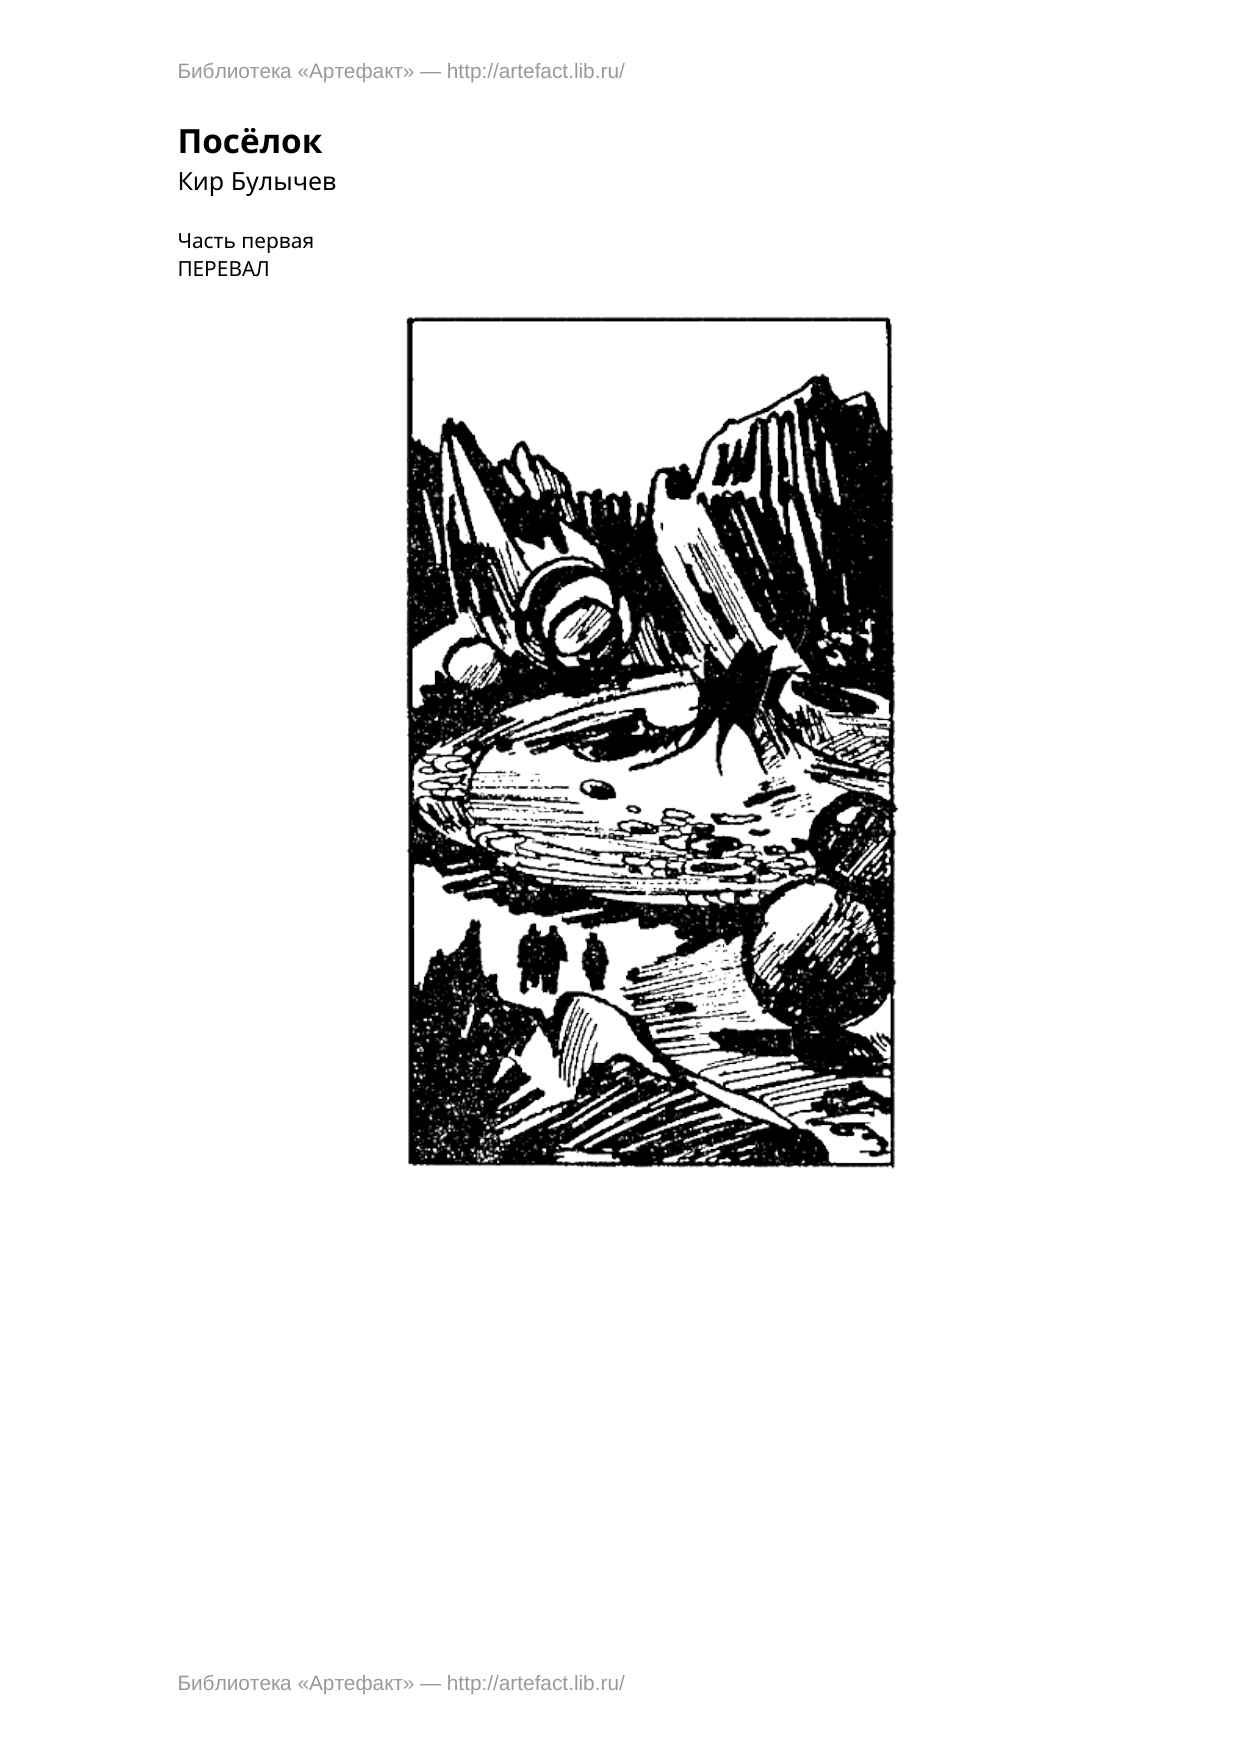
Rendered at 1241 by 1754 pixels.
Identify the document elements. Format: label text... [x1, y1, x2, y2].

picture [399, 311, 900, 1174]
subtitle Посёлок [177, 118, 1122, 163]
subtitle Кир Булычев [177, 163, 1122, 198]
subtitle Часть первая [177, 226, 1122, 254]
subtitle ПЕРЕВАЛ [177, 254, 1122, 283]
